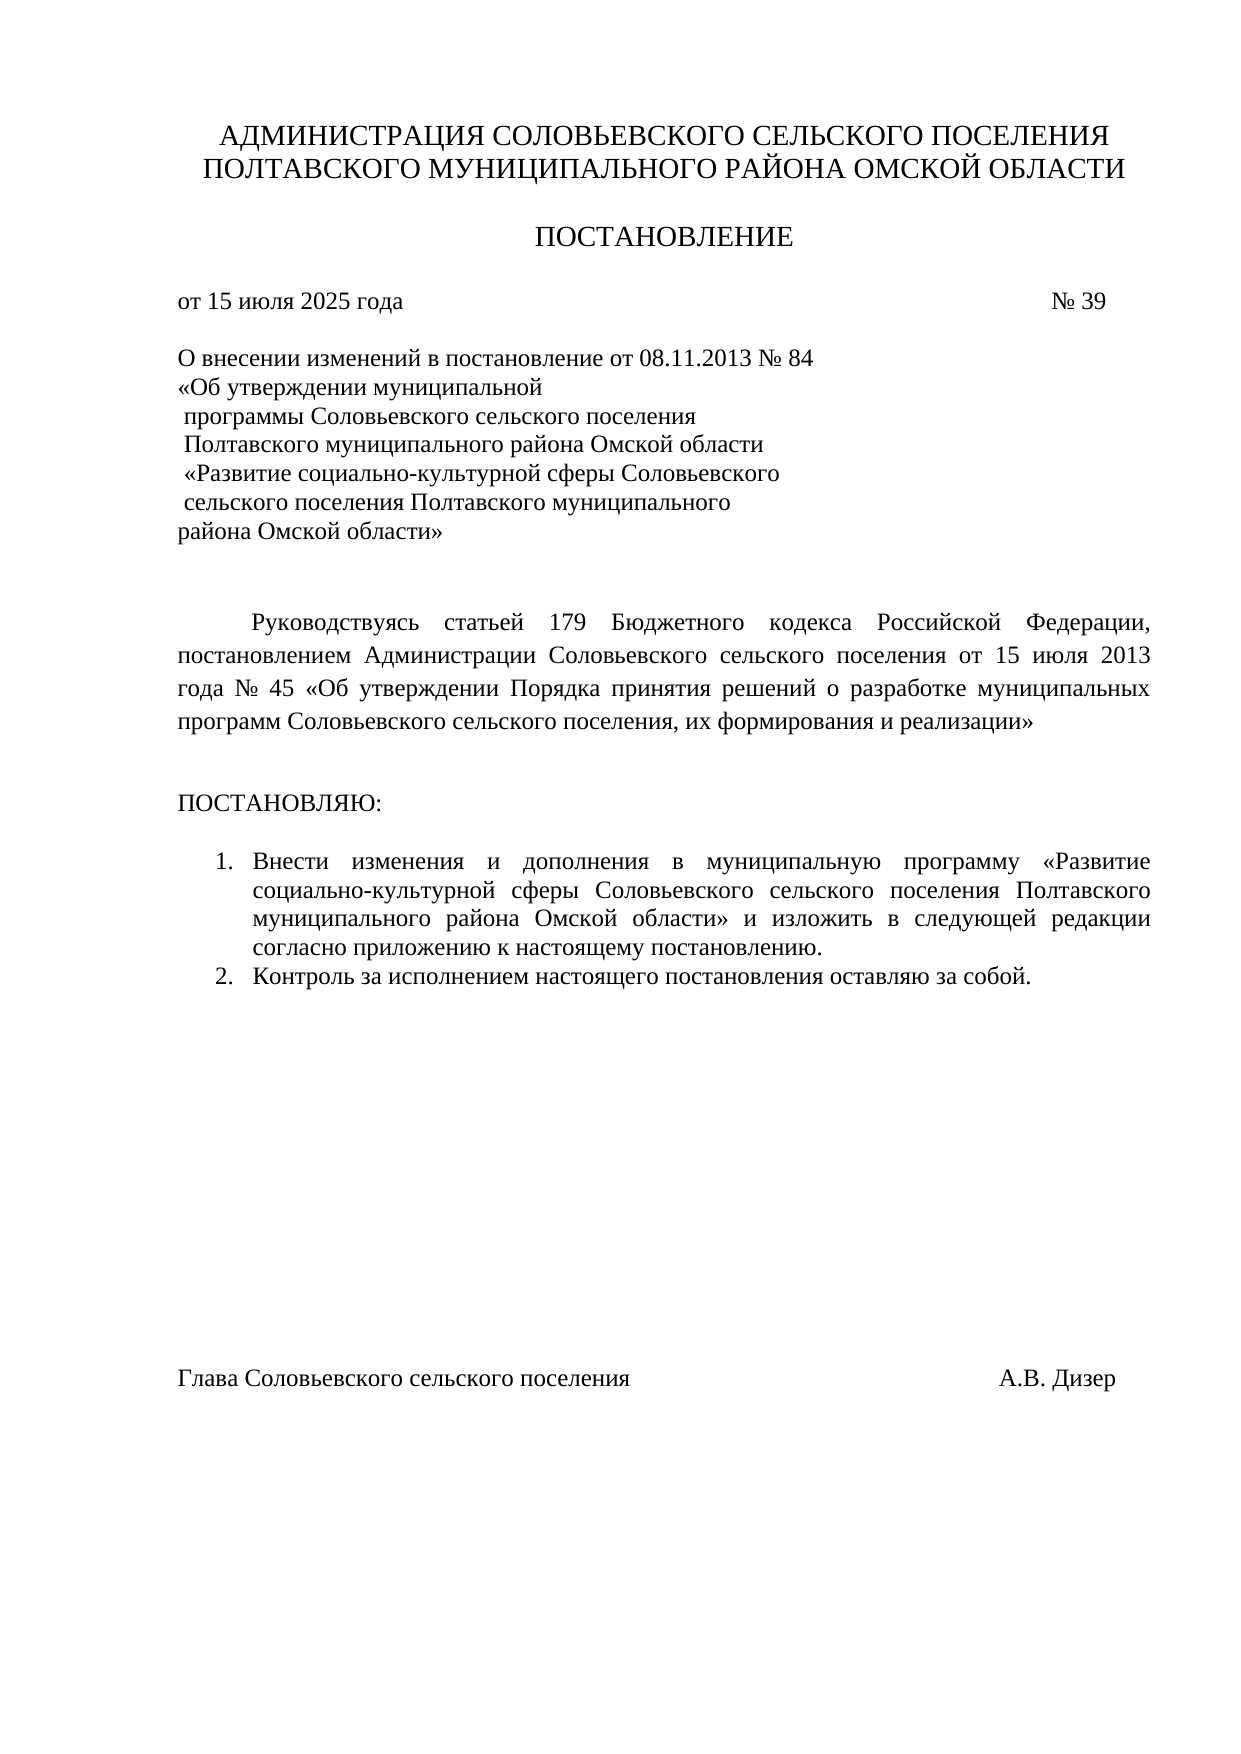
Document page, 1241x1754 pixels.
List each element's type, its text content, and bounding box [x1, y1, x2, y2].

title «Развитие социально-культурной сферы Соловьевского [177, 458, 1152, 487]
title ПОСТАНОВЛЕНИЕ [177, 219, 1152, 252]
title ПОСТАНОВЛЯЮ: [177, 788, 1152, 817]
title Полтавского муниципального района Омской области [177, 429, 1152, 458]
text Руководствуясь статьей 179 Бюджетного кодекса Российской Федерации, постановлением Администрации Соловьевского сельского поселения от 15 июля 2013 года № 45 «Об утверждении Порядка принятия решений о разработке муниципальных программ Соловьевского сельского поселения, их формирования и реализации» [177, 607, 1152, 735]
title сельского поселения Полтавского муниципального [177, 487, 1152, 516]
title «Об утверждении муниципальной [177, 372, 1152, 401]
title О внесении изменений в постановление от 08.11.2013 № 84 [177, 343, 1152, 372]
title АДМИНИСТРАЦИЯ СОЛОВЬЕВСКОГО СЕЛЬСКОГО ПОСЕЛЕНИЯ ПОЛТАВСКОГО МУНИЦИПАЛЬНОГО РАЙОНА ОМСКОЙ ОБЛАСТИ [177, 118, 1152, 185]
title Внести изменения и дополнения в муниципальную программу «Развитие социально-культурной сферы Соловьевского сельского поселения Полтавского муниципального района Омской области» и изложить в следующей редакции согласно приложению к настоящему постановлению. [215, 846, 1152, 961]
title Контроль за исполнением настоящего постановления оставляю за собой. [215, 961, 1152, 990]
title района Омской области» [177, 516, 1152, 544]
title от 15 июля 2025 года № 39 [177, 286, 1152, 314]
title Глава Соловьевского сельского поселения А.В. Дизер [177, 1363, 1152, 1392]
title программы Соловьевского сельского поселения [177, 401, 1152, 429]
